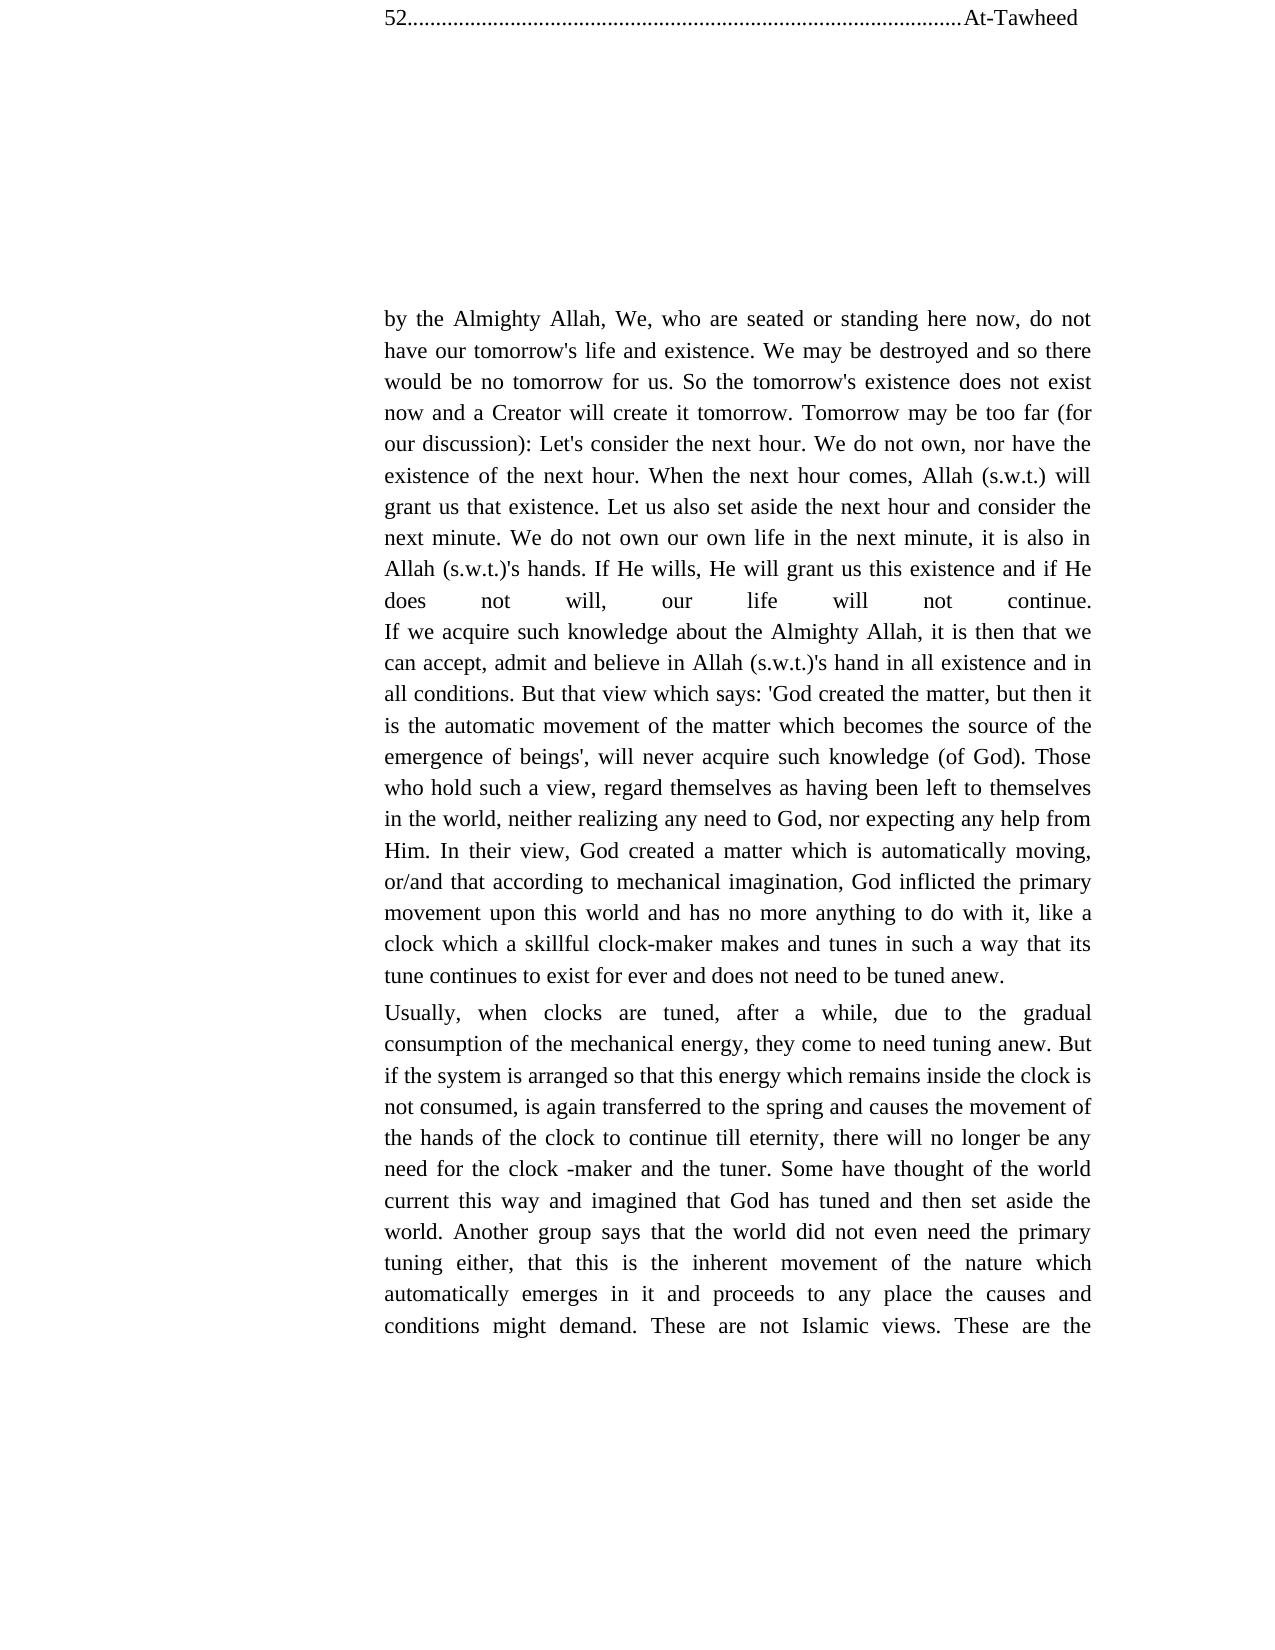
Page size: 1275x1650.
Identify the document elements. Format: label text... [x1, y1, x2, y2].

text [384, 996, 1093, 1339]
